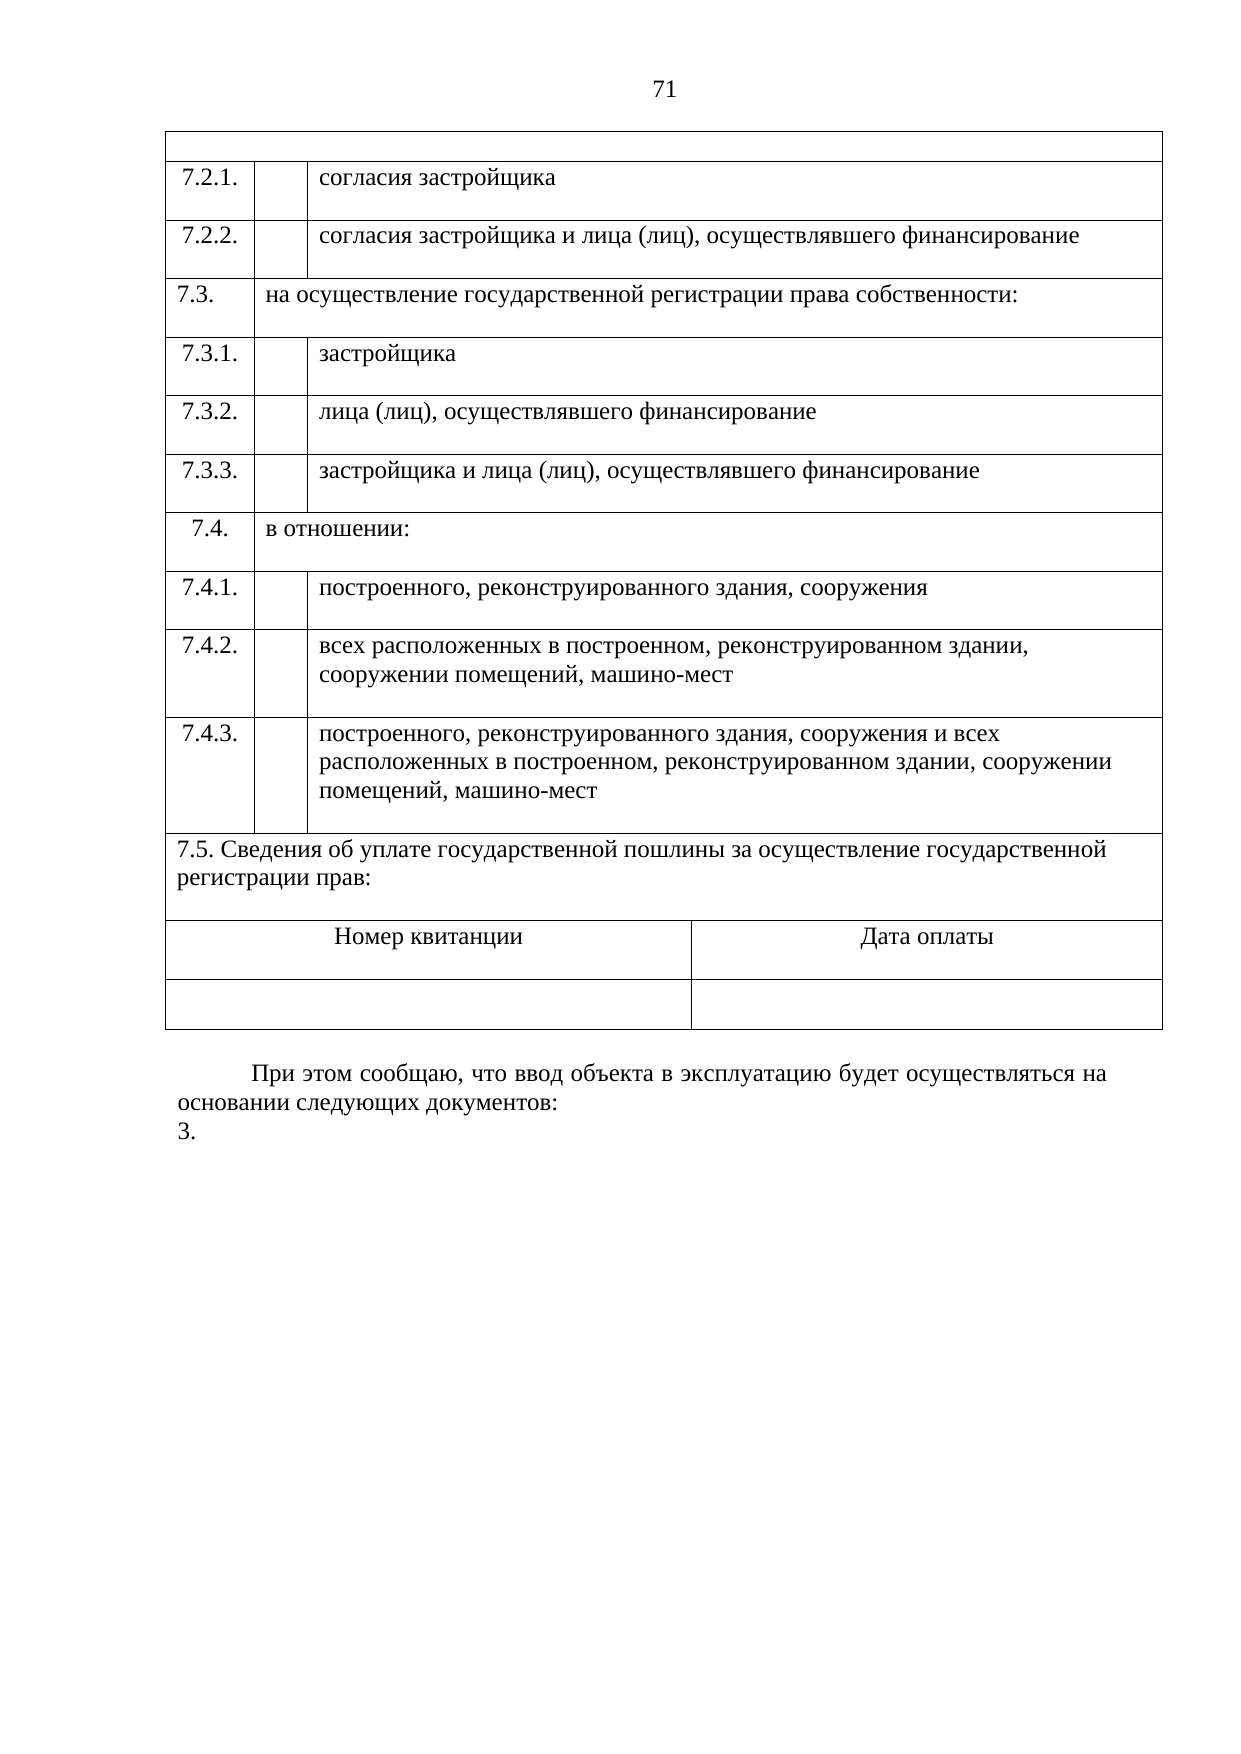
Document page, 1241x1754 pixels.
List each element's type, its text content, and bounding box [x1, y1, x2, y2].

table_cell согласия застройщика и лица (лиц), осуществлявшего финансирование [308, 221, 1162, 278]
table_cell 7.4.1. [166, 572, 254, 629]
table_cell [255, 396, 307, 454]
table_cell [255, 718, 307, 833]
table_cell 7.5. Сведения об уплате государственной пошлины за осуществление государственной регистрации прав: [166, 834, 1162, 920]
table_cell 7.4.3. [166, 718, 254, 833]
table_cell застройщика [308, 338, 1162, 395]
table_cell 7.4.2. [166, 630, 254, 717]
table_cell всех расположенных в построенном, реконструированном здании, сооружении помещений, машино-мест [308, 630, 1162, 717]
table_cell на осуществление государственной регистрации права собственности: [255, 279, 1162, 337]
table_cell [166, 132, 1162, 161]
table_cell [255, 338, 307, 395]
table_cell [255, 162, 307, 219]
table_cell [166, 980, 691, 1029]
table_cell застройщика и лица (лиц), осуществлявшего финансирование [308, 455, 1162, 512]
table_cell 7.3.2. [166, 396, 254, 454]
table_cell 7.3. [166, 279, 254, 337]
table_cell [692, 980, 1162, 1029]
text При этом сообщаю, что ввод объекта в эксплуатацию будет осуществляться на основании следующих документов: [177, 1058, 1108, 1116]
table_cell [255, 630, 307, 717]
table_cell лица (лиц), осуществлявшего финансирование [308, 396, 1162, 454]
table_cell [255, 455, 307, 512]
table_cell построенного, реконструированного здания, сооружения [308, 572, 1162, 629]
table_cell Дата оплаты [692, 921, 1162, 978]
table_cell 7.3.3. [166, 455, 254, 512]
table_cell 7.2.2. [166, 221, 254, 278]
table_cell построенного, реконструированного здания, сооружения и всех расположенных в построенном, реконструированном здании, сооружении помещений, машино-мест [308, 718, 1162, 833]
table_cell в отношении: [255, 513, 1162, 571]
table_cell 7.4. [166, 513, 254, 571]
table_cell 7.2.1. [166, 162, 254, 219]
table_cell [255, 572, 307, 629]
table_cell Номер квитанции [166, 921, 691, 978]
table_cell [255, 221, 307, 278]
table_cell согласия застройщика [308, 162, 1162, 219]
table_cell 7.3.1. [166, 338, 254, 395]
